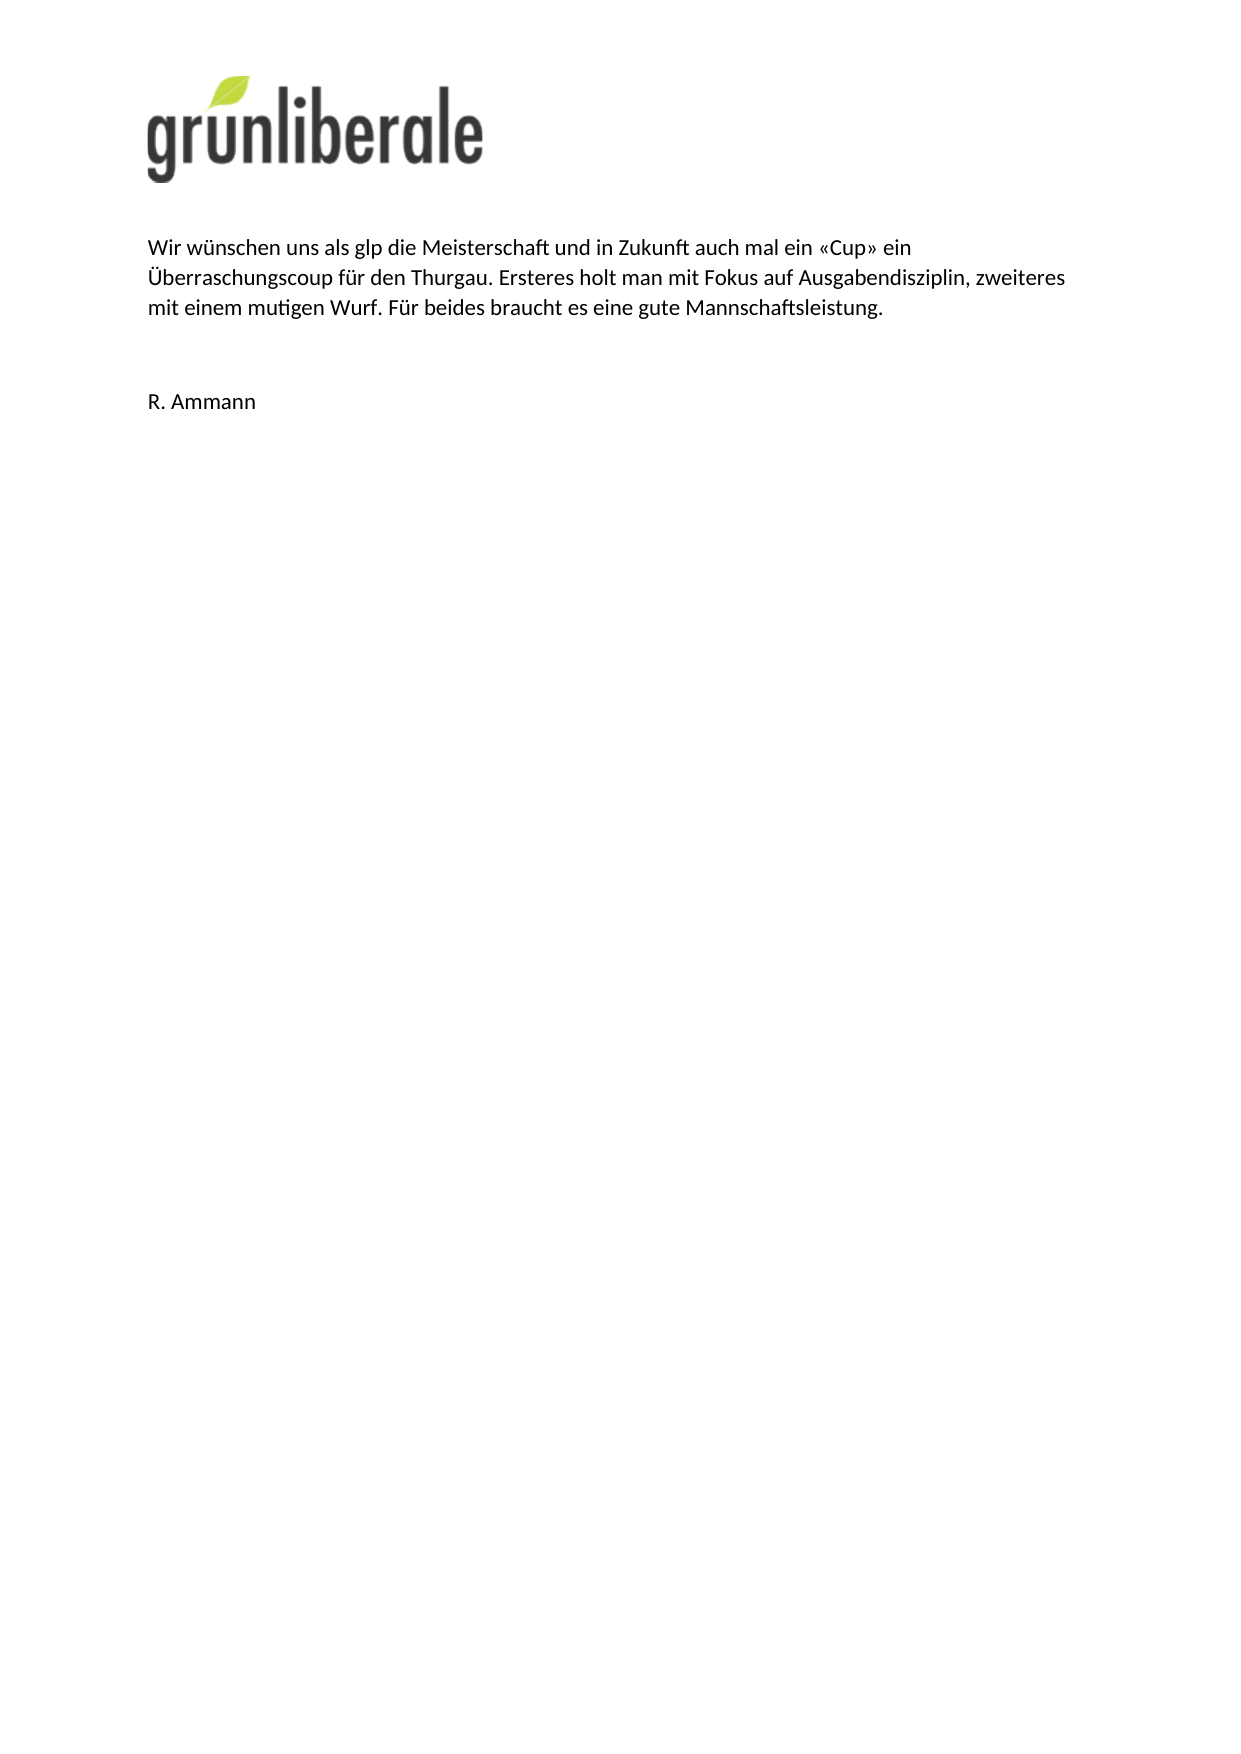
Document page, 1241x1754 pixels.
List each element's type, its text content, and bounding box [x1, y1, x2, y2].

picture [147, 76, 483, 183]
text R. Ammann [148, 387, 1093, 415]
text Wir wünschen uns als glp die Meisterschaft und in Zukunft auch mal ein «Cup» ein Überraschungscoup für den Thurgau. Ersteres holt man mit Fokus auf Ausgabendisziplin, zweiteres mit einem mutigen Wurf. Für beides braucht es eine gute Mannschaftsleistung. [148, 233, 1093, 321]
